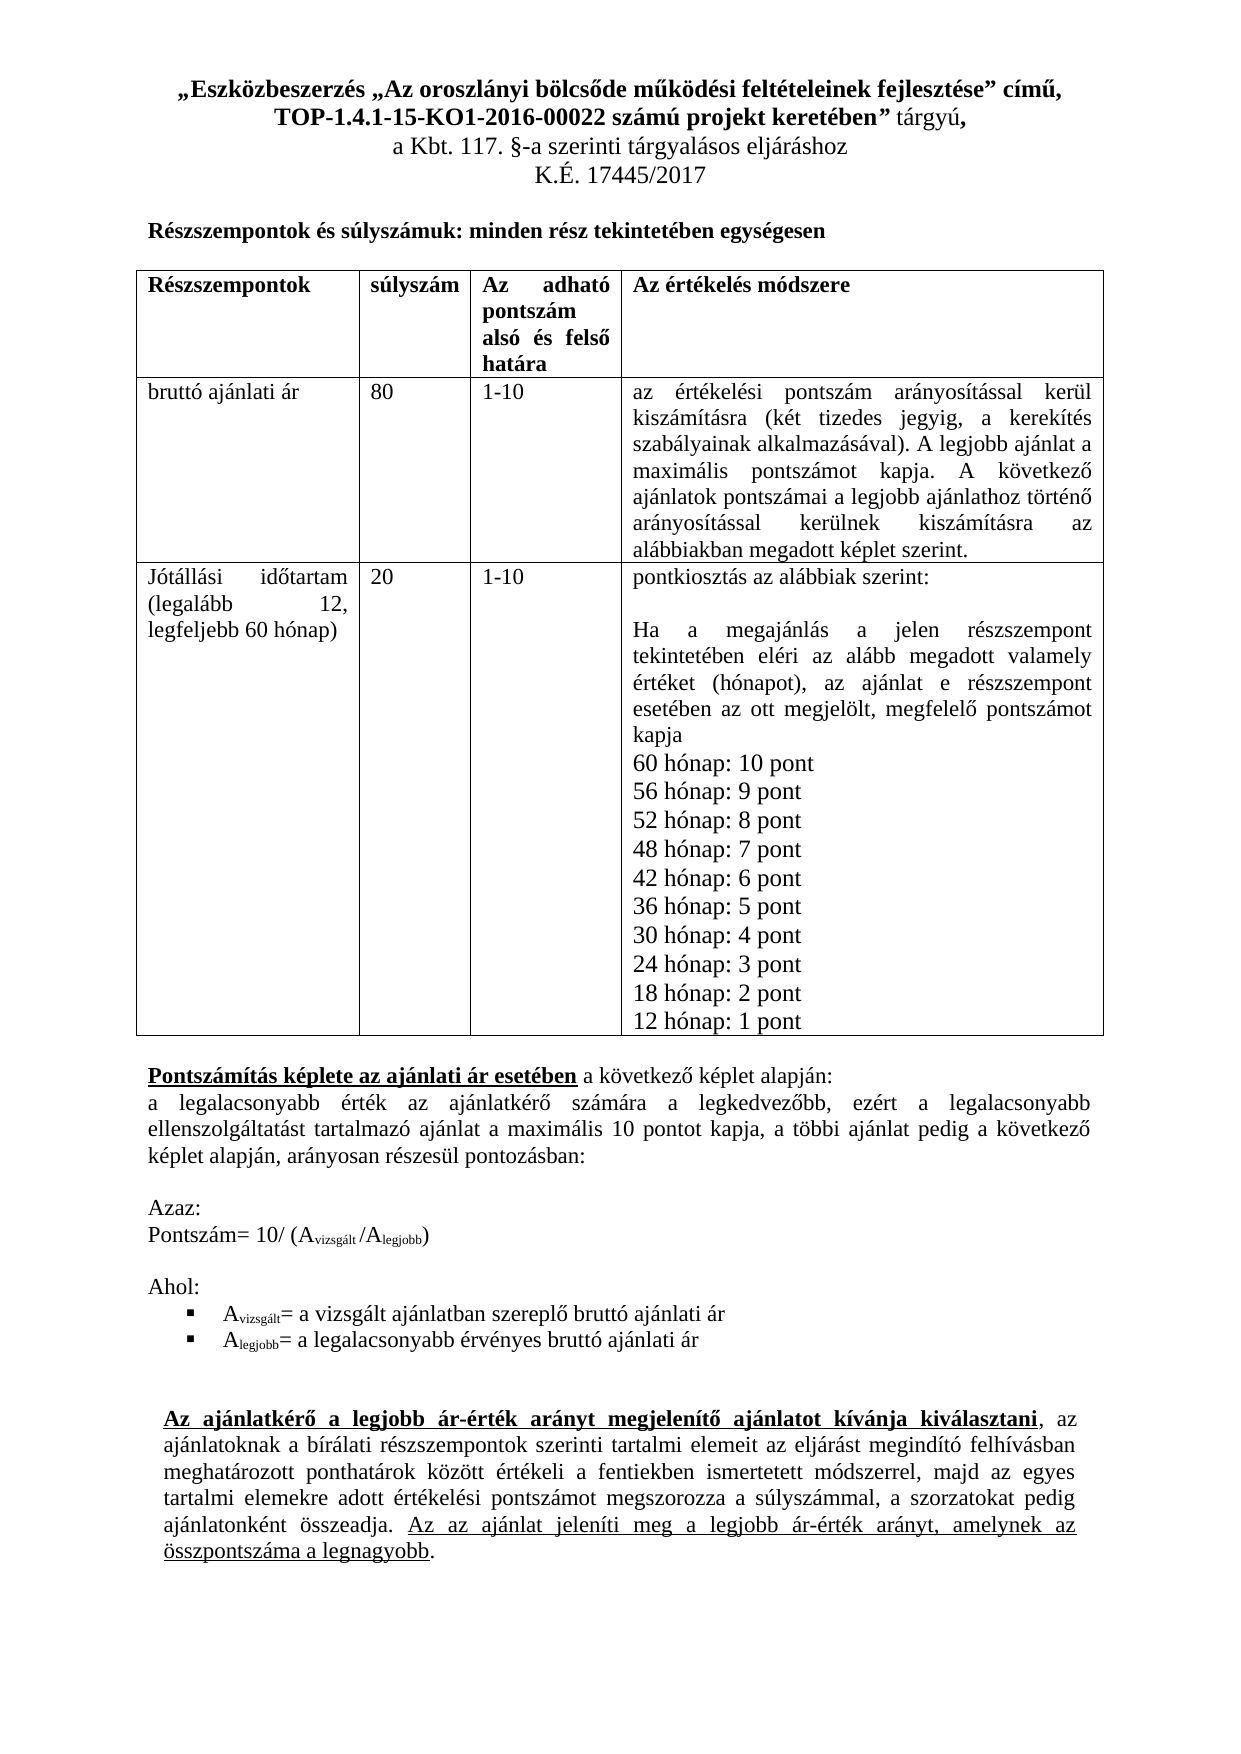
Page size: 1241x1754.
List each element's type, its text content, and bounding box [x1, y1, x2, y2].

table_cell pontkiosztás az alábbiak szerint: Ha a megajánlás a jelen részszempont tekintetében eléri az alább megadott valamely értéket (hónapot), az ajánlat e részszempont esetében az ott megjelölt, megfelelő pontszámot kapja 60 hónap: 10 pont 56 hónap: 9 pont 52 hónap: 8 pont 48 hónap: 7 pont 42 hónap: 6 pont 36 hónap: 5 pont 30 hónap: 4 pont 24 hónap: 3 pont 18 hónap: 2 pont 12 hónap: 1 pont [622, 563, 1103, 1035]
text a legalacsonyabb érték az ajánlatkérő számára a legkedvezőbb, ezért a legalacsonyabb ellenszolgáltatást tartalmazó ajánlat a maximális 10 pontot kapja, a többi ajánlat pedig a következő képlet alapján, arányosan részesül pontozásban: [148, 1089, 1093, 1168]
list Avizsgált= a vizsgált ajánlatban szereplő bruttó ajánlati ár [185, 1300, 1093, 1326]
text Részszempontok és súlyszámuk: minden rész tekintetében egységesen [148, 217, 1093, 244]
text Azaz: [148, 1194, 1093, 1221]
table_cell 80 [360, 378, 470, 562]
table_cell 20 [360, 563, 470, 1035]
text Pontszám= 10/ (Avizsgált /Alegjobb) [148, 1221, 1093, 1247]
table_cell 1-10 [471, 378, 621, 562]
table_header Az adható pontszám alsó és felső határa [471, 271, 621, 377]
table_cell az értékelési pontszám arányosítással kerül kiszámításra (két tizedes jegyig, a kerekítés szabályainak alkalmazásával). A legjobb ajánlat a maximális pontszámot kapja. A következő ajánlatok pontszámai a legjobb ajánlathoz történő arányosítással kerülnek kiszámításra az alábbiakban megadott képlet szerint. [622, 378, 1103, 562]
table_header súlyszám [360, 271, 470, 377]
table_header Részszempontok [137, 271, 359, 377]
text Ahol: [148, 1273, 1093, 1300]
text Pontszámítás képlete az ajánlati ár esetében a következő képlet alapján: [148, 1063, 1093, 1089]
text Az ajánlatkérő a legjobb ár-érték arányt megjelenítő ajánlatot kívánja kiválasztani, az ajánlatoknak a bírálati részszempontok szerinti tartalmi elemeit az eljárást megindító felhívásban meghatározott ponthatárok között értékeli a fentiekben ismertetett módszerrel, majd az egyes tartalmi elemekre adott értékelési pontszámot megszorozza a súlyszámmal, a szorzatokat pedig ajánlatonként összeadja. Az az ajánlat jeleníti meg a legjobb ár-érték arányt, amelynek az összpontszáma a legnagyobb. [163, 1405, 1077, 1563]
table_cell bruttó ajánlati ár [137, 378, 359, 562]
list Alegjobb= a legalacsonyabb érvényes bruttó ajánlati ár [185, 1326, 1093, 1352]
table_header Az értékelés módszere [622, 271, 1103, 377]
table_cell Jótállási időtartam (legalább 12, legfeljebb 60 hónap) [137, 563, 359, 1035]
table_cell 1-10 [471, 563, 621, 1035]
